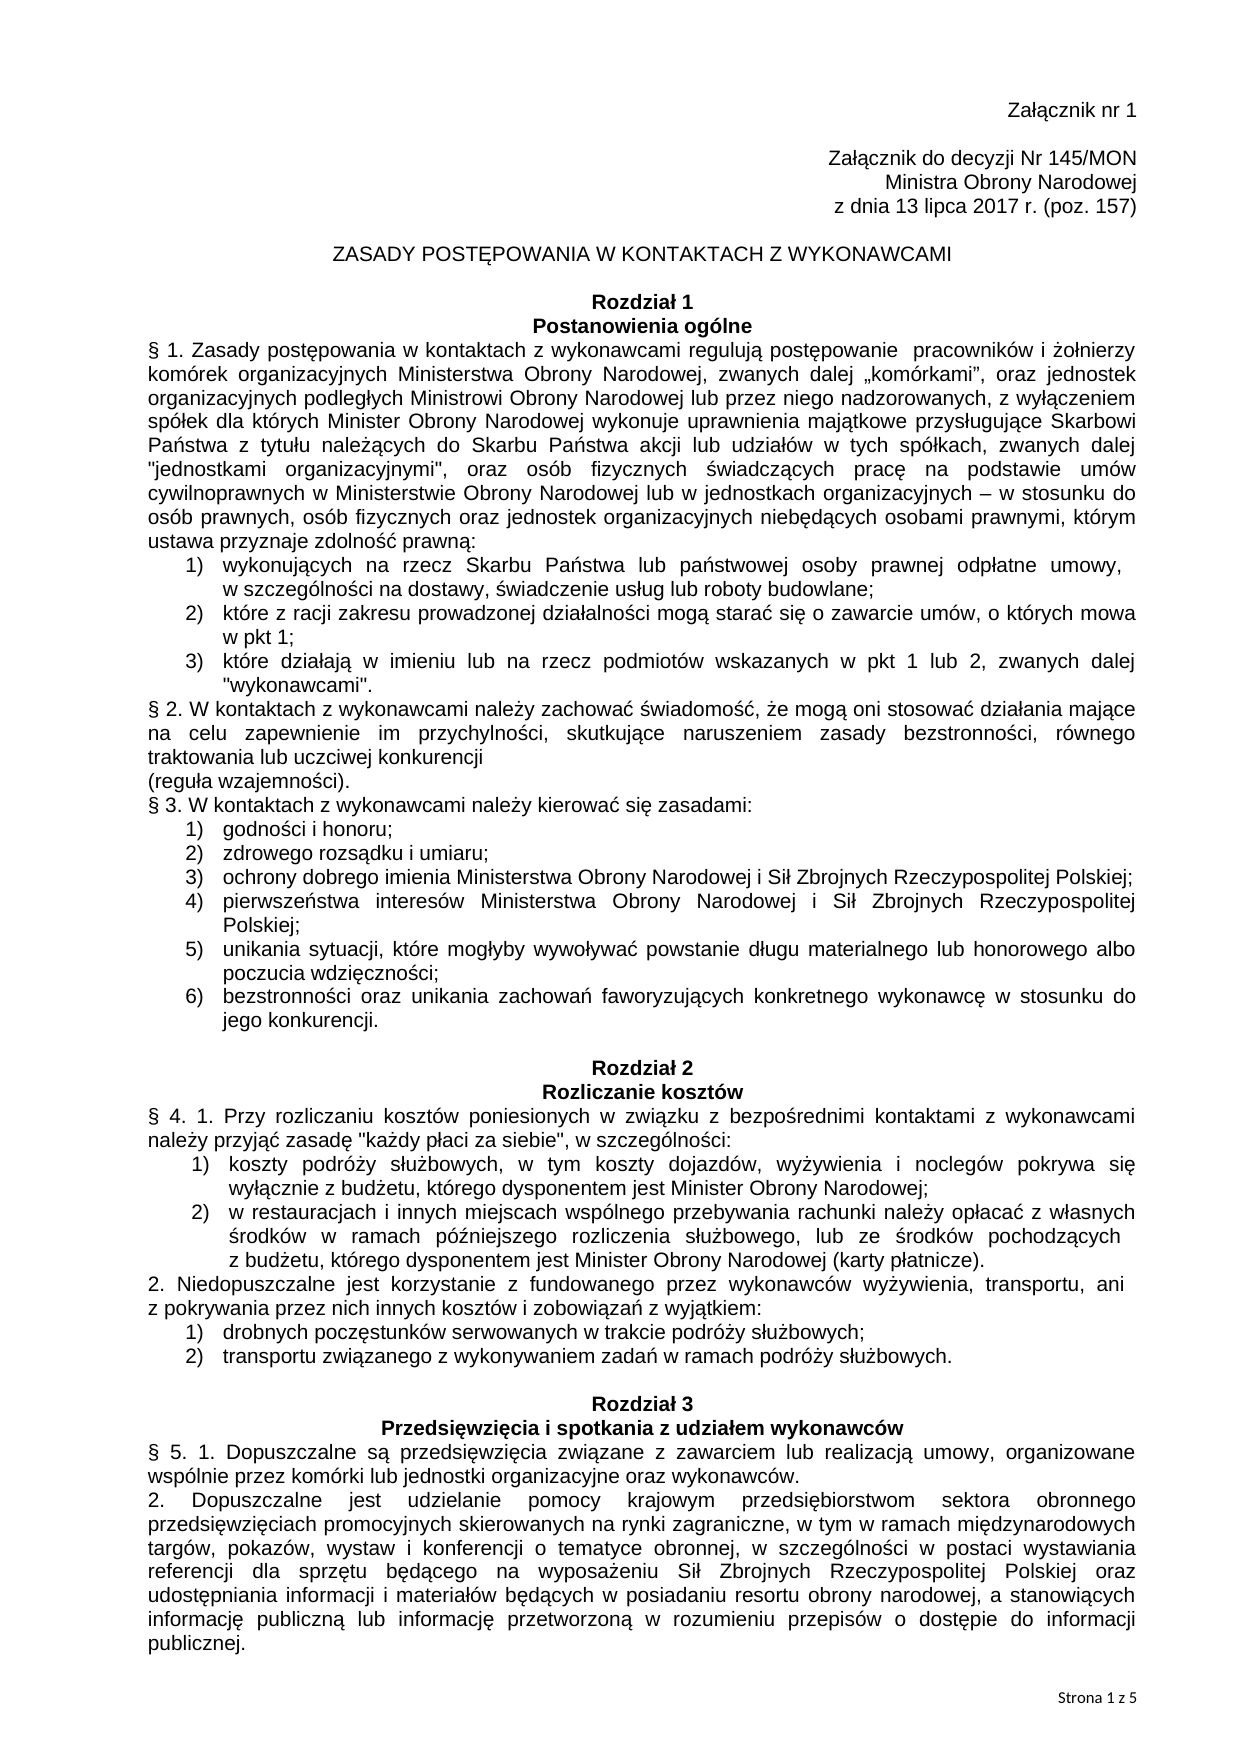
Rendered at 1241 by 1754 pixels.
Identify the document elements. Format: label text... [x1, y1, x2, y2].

text Rozliczanie kosztów [148, 1080, 1137, 1104]
text Rozdział 3 [148, 1368, 1137, 1416]
text § 5. 1. Dopuszczalne są przedsięwzięcia związane z zawarciem lub realizacją umowy, organizowane wspólnie przez komórki lub jednostki organizacyjne oraz wykonawców. [148, 1439, 1137, 1487]
text § 1. Zasady postępowania w kontaktach z wykonawcami regulują postępowanie pracowników i żołnierzy komórek organizacyjnych Ministerstwa Obrony Narodowej, zwanych dalej „komórkami”, oraz jednostek organizacyjnych podległych Ministrowi Obrony Narodowej lub przez niego nadzorowanych, z wyłączeniem spółek dla których Minister Obrony Narodowej wykonuje uprawnienia majątkowe przysługujące Skarbowi Państwa z tytułu należących do Skarbu Państwa akcji lub udziałów w tych spółkach, zwanych dalej "jednostkami organizacyjnymi", oraz osób fizycznych świadczących pracę na podstawie umów cywilnoprawnych w Ministerstwie Obrony Narodowej lub w jednostkach organizacyjnych – w stosunku do osób prawnych, osób fizycznych oraz jednostek organizacyjnych niebędących osobami prawnymi, którym ustawa przyznaje zdolność prawną: [148, 337, 1137, 553]
text Załącznik do decyzji Nr 145/MON [148, 146, 1137, 170]
text Załącznik nr 1 [148, 98, 1137, 122]
list bezstronności oraz unikania zachowań faworyzujących konkretnego wykonawcę w stosunku do jego konkurencji. [185, 984, 1137, 1032]
text z dnia 13 lipca 2017 r. (poz. 157) [148, 194, 1137, 218]
list w restauracjach i innych miejscach wspólnego przebywania rachunki należy opłacać z własnych środków w ramach późniejszego rozliczenia służbowego, lub ze środków pochodzących z budżetu, którego dysponentem jest Minister Obrony Narodowej (karty płatnicze). [191, 1200, 1137, 1272]
list transportu związanego z wykonywaniem zadań w ramach podróży służbowych. [185, 1344, 1137, 1368]
text 2. Dopuszczalne jest udzielanie pomocy krajowym przedsiębiorstwom sektora obronnego przedsięwzięciach promocyjnych skierowanych na rynki zagraniczne, w tym w ramach międzynarodowych targów, pokazów, wystaw i konferencji o tematyce obronnej, w szczególności w postaci wystawiania referencji dla sprzętu będącego na wyposażeniu Sił Zbrojnych Rzeczypospolitej Polskiej oraz udostępniania informacji i materiałów będących w posiadaniu resortu obrony narodowej, a stanowiących informację publiczną lub informację przetworzoną w rozumieniu przepisów o dostępie do informacji publicznej. [148, 1487, 1137, 1655]
text ZASADY POSTĘPOWANIA W KONTAKTACH Z WYKONAWCAMI [148, 242, 1137, 266]
list które działają w imieniu lub na rzecz podmiotów wskazanych w pkt 1 lub 2, zwanych dalej "wykonawcami". [185, 649, 1137, 697]
list godności i honoru; [185, 817, 1137, 841]
text 2. Niedopuszczalne jest korzystanie z fundowanego przez wykonawców wyżywienia, transportu, ani z pokrywania przez nich innych kosztów i zobowiązań z wyjątkiem: [148, 1272, 1137, 1320]
text Ministra Obrony Narodowej [148, 170, 1137, 194]
text § 3. W kontaktach z wykonawcami należy kierować się zasadami: [148, 793, 1137, 817]
text § 4. 1. Przy rozliczaniu kosztów poniesionych w związku z bezpośrednimi kontaktami z wykonawcami należy przyjąć zasadę "każdy płaci za siebie", w szczególności: [148, 1104, 1137, 1152]
list unikania sytuacji, które mogłyby wywoływać powstanie długu materialnego lub honorowego albo poczucia wdzięczności; [185, 936, 1137, 984]
list drobnych poczęstunków serwowanych w trakcie podróży służbowych; [185, 1320, 1137, 1344]
text Przedsięwzięcia i spotkania z udziałem wykonawców [148, 1416, 1137, 1439]
text (reguła wzajemności). [148, 769, 1137, 793]
list pierwszeństwa interesów Ministerstwa Obrony Narodowej i Sił Zbrojnych Rzeczypospolitej Polskiej; [185, 888, 1137, 936]
list wykonujących na rzecz Skarbu Państwa lub państwowej osoby prawnej odpłatne umowy, w szczególności na dostawy, świadczenie usług lub roboty budowlane; [185, 553, 1137, 601]
text Postanowienia ogólne [148, 313, 1137, 337]
list zdrowego rozsądku i umiaru; [185, 841, 1137, 864]
list koszty podróży służbowych, w tym koszty dojazdów, wyżywienia i noclegów pokrywa się wyłącznie z budżetu, którego dysponentem jest Minister Obrony Narodowej; [191, 1152, 1137, 1200]
text § 2. W kontaktach z wykonawcami należy zachować świadomość, że mogą oni stosować działania mające na celu zapewnienie im przychylności, skutkujące naruszeniem zasady bezstronności, równego traktowania lub uczciwej konkurencji [148, 697, 1137, 769]
text Rozdział 2 [148, 1056, 1137, 1080]
text Rozdział 1 [148, 289, 1137, 313]
list które z racji zakresu prowadzonej działalności mogą starać się o zawarcie umów, o których mowa w pkt 1; [185, 601, 1137, 649]
list ochrony dobrego imienia Ministerstwa Obrony Narodowej i Sił Zbrojnych Rzeczypospolitej Polskiej; [185, 864, 1137, 888]
